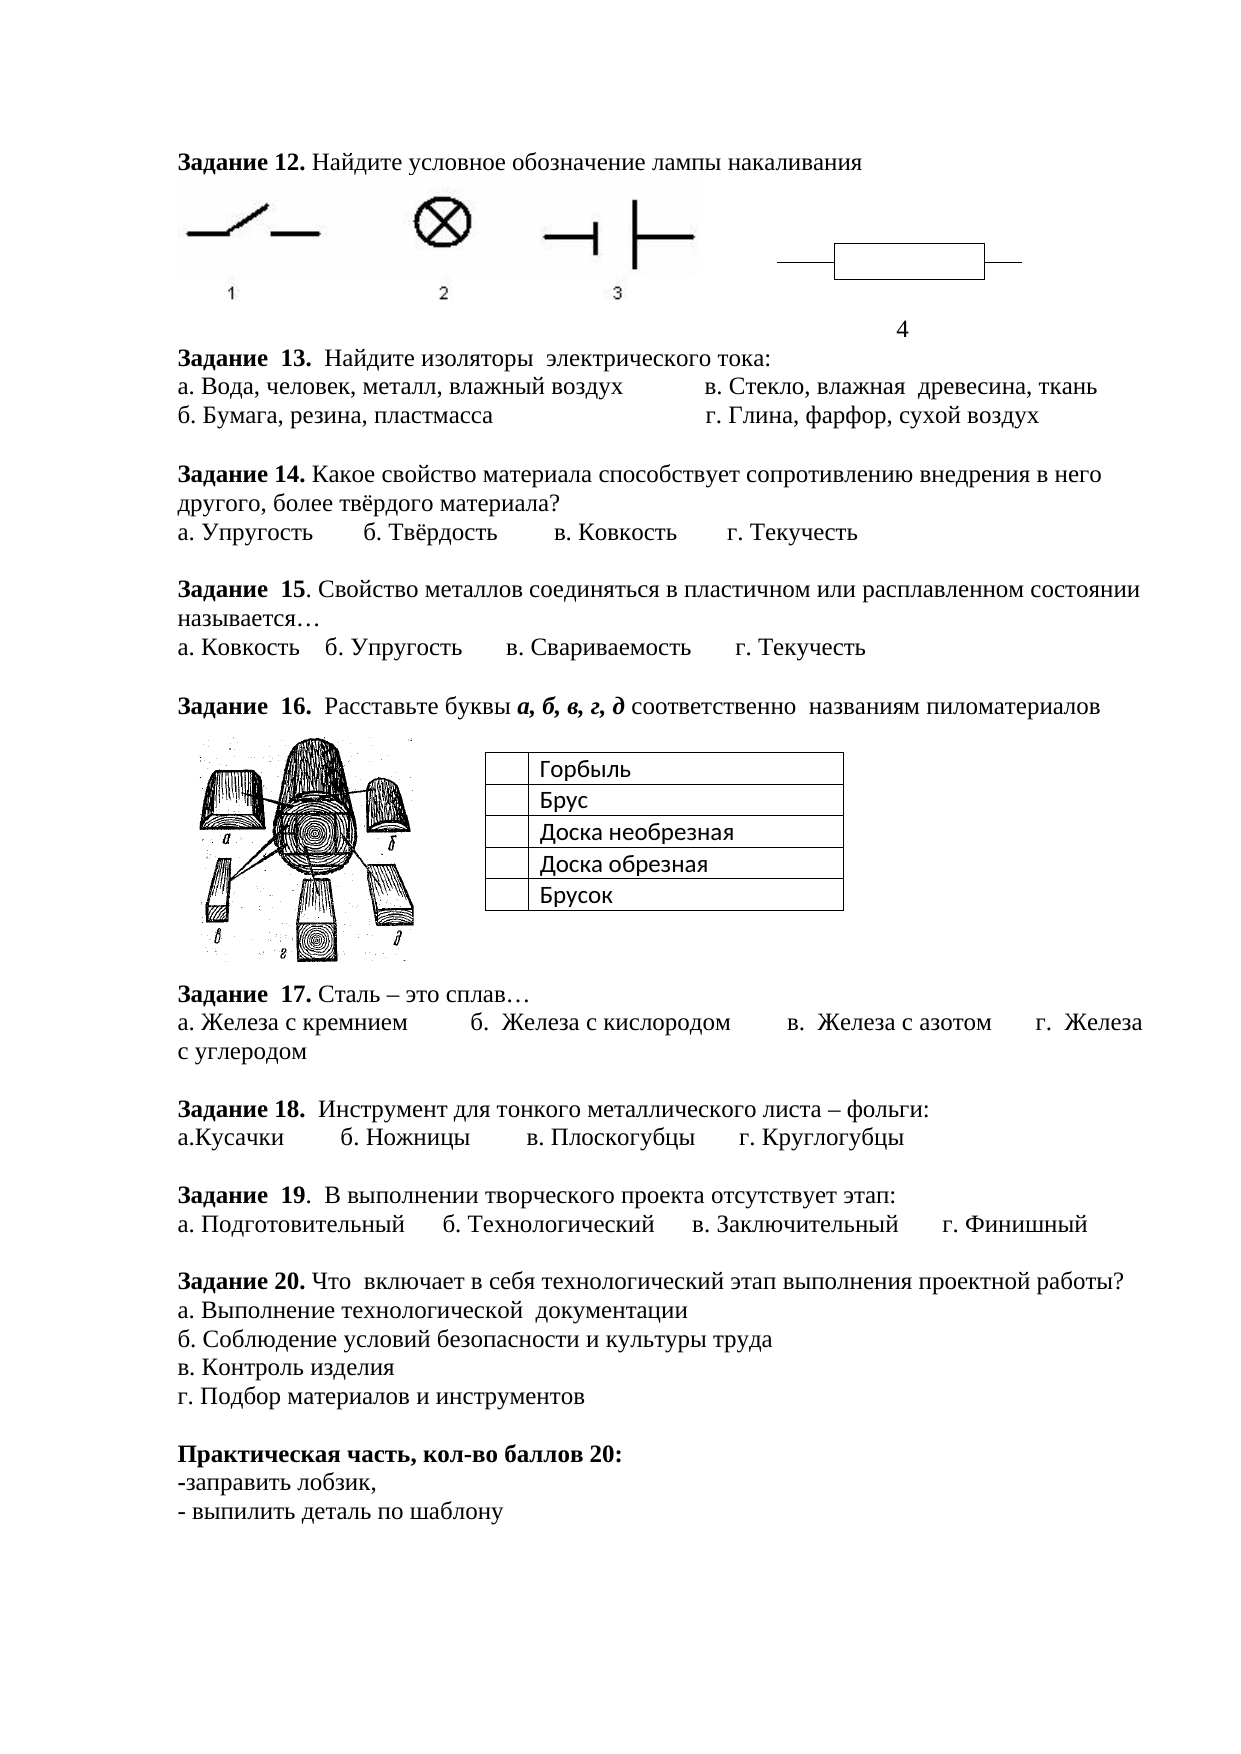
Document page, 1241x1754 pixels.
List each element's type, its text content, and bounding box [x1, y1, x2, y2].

table_cell [486, 879, 528, 910]
text 4 [177, 314, 1152, 343]
text в. Контроль изделия [177, 1352, 1152, 1381]
text а. Ковкость б. Упругость в. Свариваемость г. Текучесть [177, 632, 1152, 661]
text г. Подбор материалов и инструментов [177, 1381, 1152, 1410]
table_cell [486, 785, 528, 815]
text -заправить лобзик, [177, 1467, 1152, 1496]
text а. Упругость б. Твёрдость в. Ковкость г. Текучесть [177, 517, 1152, 546]
text Задание 15. Свойство металлов соединяться в пластичном или расплавленном состоянии называется… [177, 574, 1152, 632]
table_cell [486, 816, 528, 847]
text б. Бумага, резина, пластмасса г. Глина, фарфор, сухой воздух [177, 400, 1152, 429]
picture [177, 175, 699, 309]
text Задание 17. Сталь – это сплав… [177, 979, 1152, 1007]
text Задание 14. Какое свойство материала способствует сопротивлению внедрения в него другого, более твёрдого материала? [177, 459, 1152, 517]
table_cell Брус [529, 785, 843, 815]
text а. Выполнение технологической документации [177, 1295, 1152, 1324]
text Задание 16. Расставьте буквы а, б, в, г, д соответственно названиям пиломатериалов [177, 691, 1152, 720]
text Задание 13. Найдите изоляторы электрического тока: [177, 343, 1152, 371]
table_header [486, 753, 528, 784]
text б. Соблюдение условий безопасности и культуры труда [177, 1324, 1152, 1352]
text Задание 20. Что включает в себя технологический этап выполнения проектной работы? [177, 1266, 1152, 1295]
text Задание 18. Инструмент для тонкого металлического листа – фольги: [177, 1094, 1152, 1122]
text а. Вода, человек, металл, влажный воздух в. Стекло, влажная древесина, ткань [177, 371, 1152, 400]
table_cell Доска обрезная [529, 848, 843, 878]
table_header Горбыль [529, 753, 843, 784]
text а. Железа с кремнием б. Железа с кислородом в. Железа с азотом г. Железа с углеродом [177, 1007, 1152, 1065]
text Практическая часть, кол-во баллов 20: [177, 1439, 1152, 1467]
text а.Кусачки б. Ножницы в. Плоскогубцы г. Круглогубцы [177, 1122, 1152, 1151]
text Задание 19. В выполнении творческого проекта отсутствует этап: [177, 1180, 1152, 1209]
text а. Подготовительный б. Технологический в. Заключительный г. Финишный [177, 1209, 1152, 1237]
table_cell Брусок [529, 879, 843, 910]
table_cell [486, 848, 528, 878]
text - выпилить деталь по шаблону [177, 1496, 1152, 1525]
table_cell Доска необрезная [529, 816, 843, 847]
